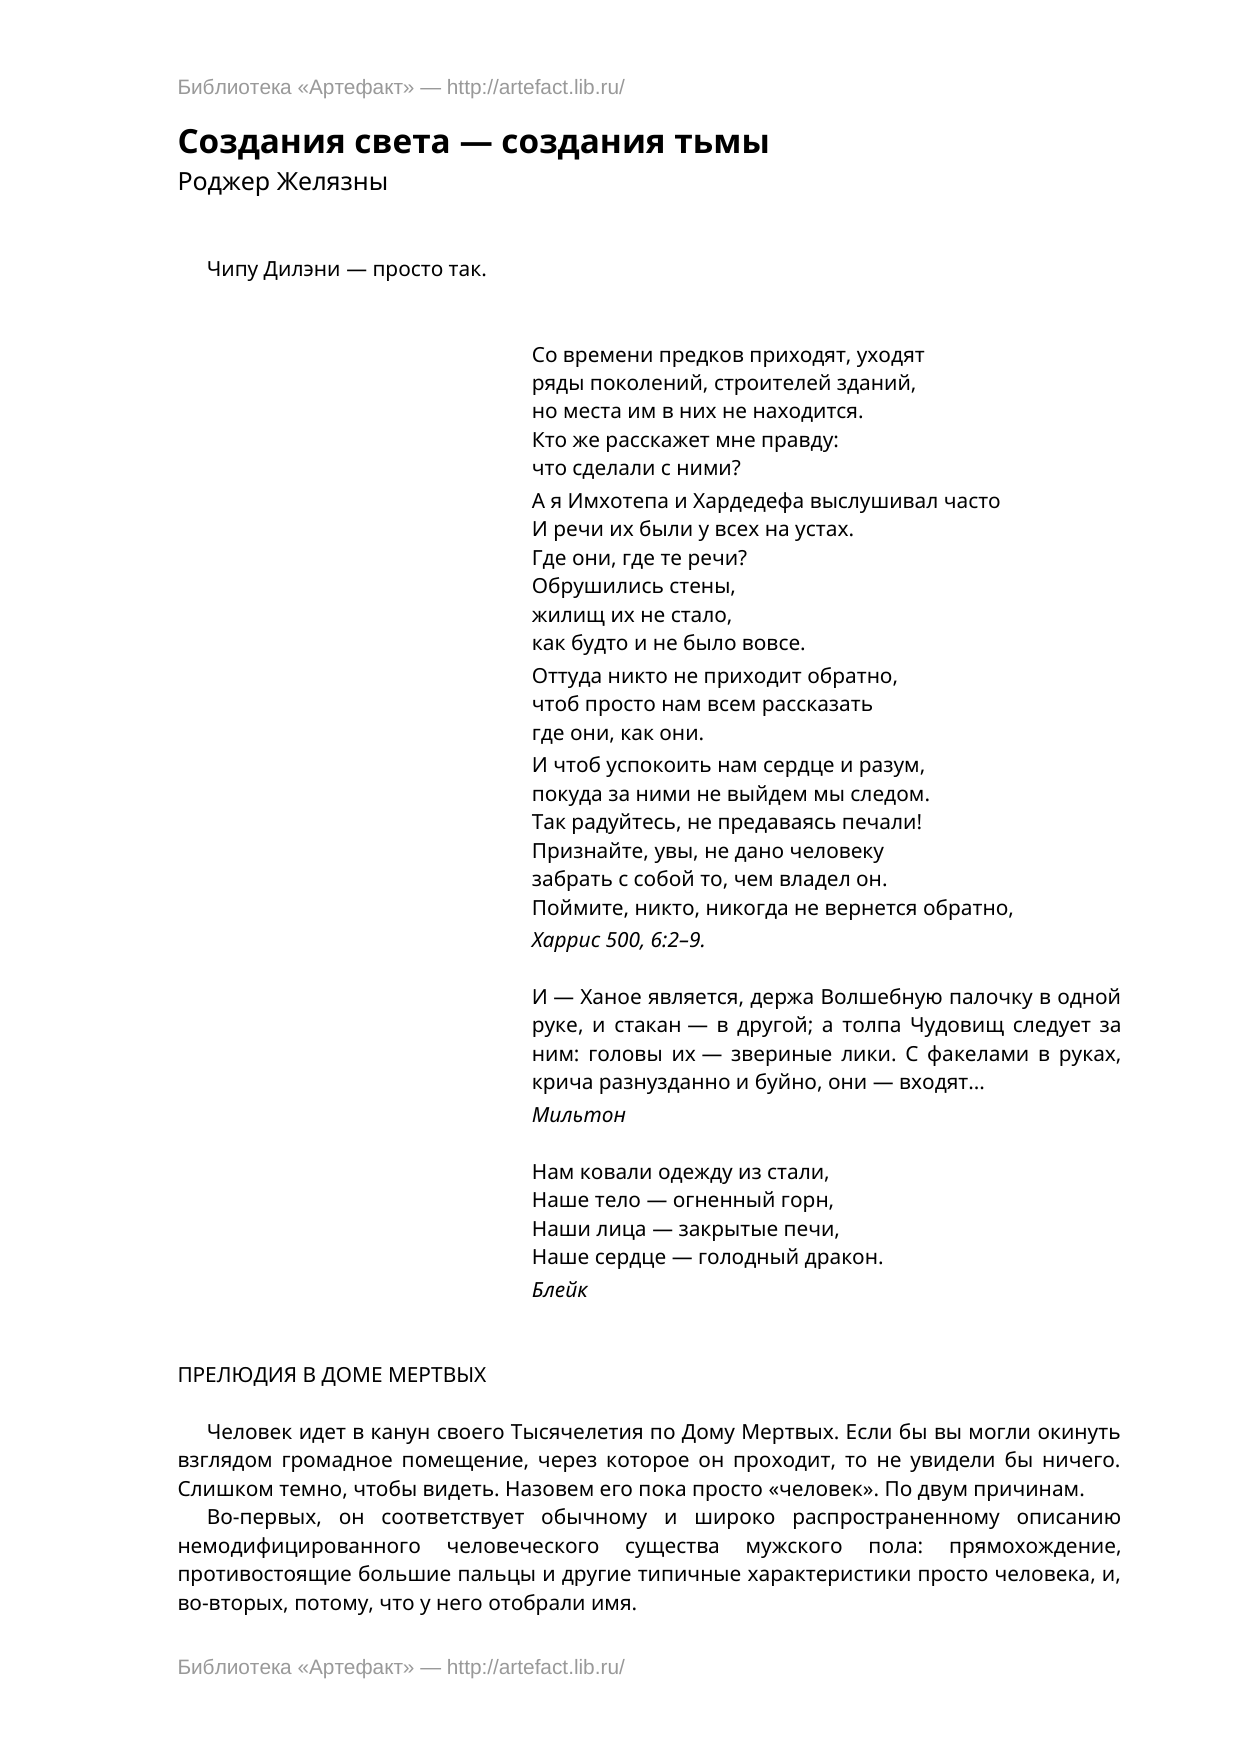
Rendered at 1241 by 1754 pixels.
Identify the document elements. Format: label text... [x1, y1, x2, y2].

text где они, как они. [532, 718, 1122, 746]
text что сделали с ними? [532, 453, 1122, 482]
text Человек идет в канун своего Тысячелетия по Дому Мертвых. Если бы вы могли окинуть взглядом громадное помещение, через которое он проходит, то не увидели бы ничего. Слишком темно, чтобы видеть. Назовем его пока просто «человек». По двум причинам. [177, 1417, 1122, 1502]
text Харрис 500, 6:2–9. [532, 925, 1122, 954]
text чтоб просто нам всем рассказать [532, 689, 1122, 718]
text Где они, где те речи? [532, 543, 1122, 571]
text И — Ханое является, держа Волшебную палочку в одной руке, и стакан — в другой; а толпа Чудовищ следует за ним: головы их — звериные лики. С факелами в руках, крича разнузданно и буйно, они — входят... [532, 982, 1122, 1096]
text Нам ковали одежду из стали, [532, 1157, 1122, 1185]
text ПРЕЛЮДИЯ В ДОМЕ МЕРТВЫХ [177, 1360, 1122, 1388]
text жилищ их не стало, [532, 600, 1122, 628]
text И чтоб успокоить нам сердце и разум, [532, 750, 1122, 779]
text Признайте, увы, не дано человеку [532, 836, 1122, 864]
text Кто же расскажет мне правду: [532, 425, 1122, 453]
subtitle Блейк [532, 1275, 1122, 1303]
text но места им в них не находится. [532, 397, 1122, 425]
text Обрушились стены, [532, 571, 1122, 600]
text Чипу Дилэни — просто так. [177, 254, 1122, 283]
text И речи их были у всех на устах. [532, 514, 1122, 543]
text покуда за ними не выйдем мы следом. [532, 779, 1122, 807]
subtitle Мильтон [532, 1100, 1122, 1128]
text ряды поколений, строителей зданий, [532, 368, 1122, 397]
text Наше сердце — голодный дракон. [532, 1242, 1122, 1271]
text Поймите, никто, никогда не вернется обратно, [532, 893, 1122, 921]
text А я Имхотепа и Хардедефа выслушивал часто [532, 486, 1122, 514]
text забрать с собой то, чем владел он. [532, 864, 1122, 893]
text Наши лица — закрытые печи, [532, 1214, 1122, 1242]
text как будто и не было вовсе. [532, 628, 1122, 657]
text Со времени предков приходят, уходят [532, 340, 1122, 368]
text Оттуда никто не приходит обратно, [532, 661, 1122, 689]
text Наше тело — огненный горн, [532, 1185, 1122, 1214]
subtitle Создания света — создания тьмы [177, 118, 1122, 163]
text Так радуйтесь, не предаваясь печали! [532, 807, 1122, 836]
text Во-первых, он соответствует обычному и широко распространенному описанию немодифицированного человеческого существа мужского пола: прямохождение, противостоящие большие пальцы и другие типичные характеристики просто человека, и, во-вторых, потому, что у него отобрали имя. [177, 1502, 1122, 1616]
subtitle Роджер Желязны [177, 163, 1122, 198]
